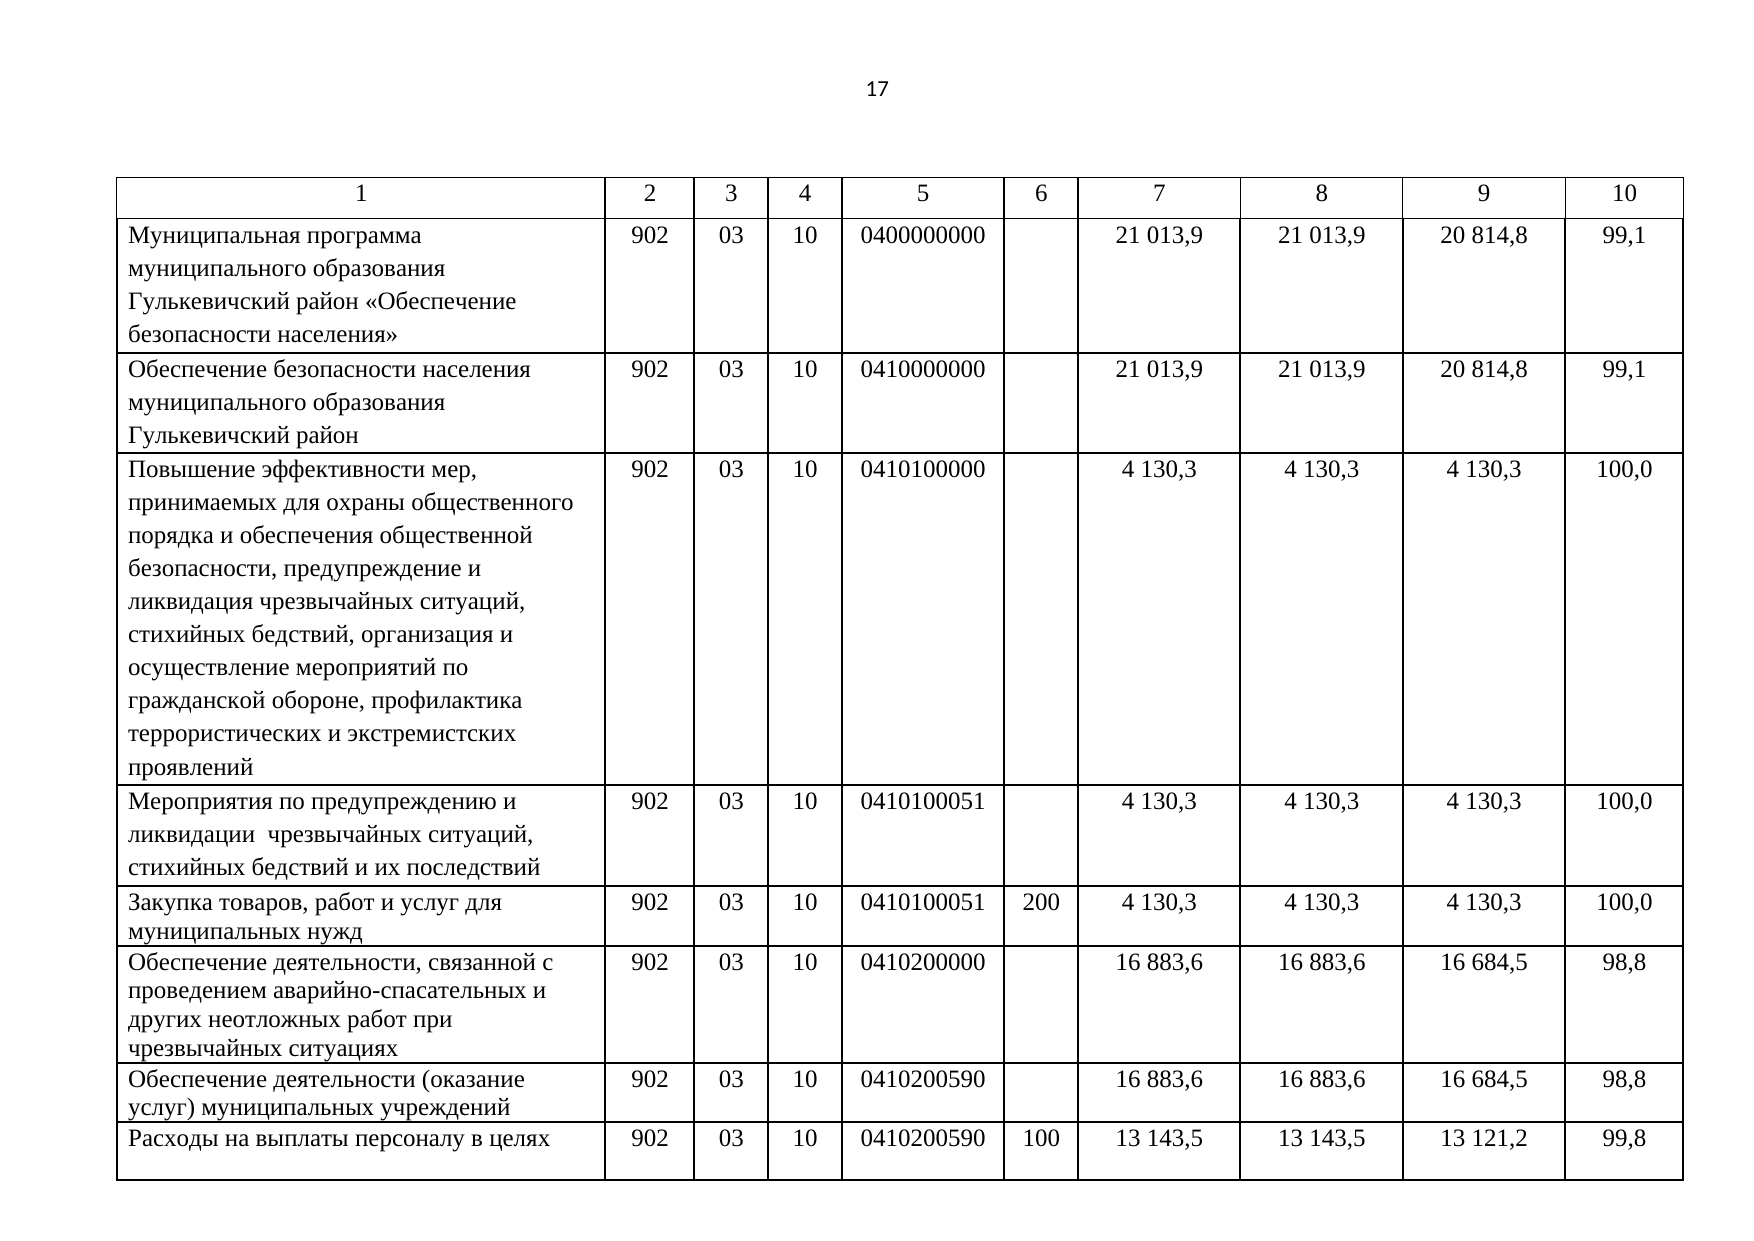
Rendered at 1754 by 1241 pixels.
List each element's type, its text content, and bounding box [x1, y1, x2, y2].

table_cell 0410200000 [843, 947, 1003, 1062]
table_cell 4 130,3 [1241, 786, 1402, 885]
table_cell 902 [606, 354, 693, 452]
table_cell 99,1 [1566, 354, 1682, 452]
table_cell 03 [695, 1064, 767, 1121]
table_cell 4 130,3 [1241, 887, 1402, 944]
table_cell 10 [769, 786, 841, 885]
table_cell Мероприятия по предупреждению и ликвидации чрезвычайных ситуаций, стихийных бедствий и их последствий [118, 786, 604, 885]
table_cell 16 883,6 [1241, 1064, 1402, 1121]
table_cell 20 814,8 [1404, 219, 1564, 352]
table_cell 03 [695, 947, 767, 1062]
table_cell 0410200590 [843, 1123, 1003, 1179]
table_cell 200 [1005, 887, 1077, 944]
table_cell Закупка товаров, работ и услуг для муниципальных нужд [118, 887, 604, 944]
table_cell 4 130,3 [1079, 786, 1239, 885]
table_cell 4 130,3 [1079, 454, 1239, 784]
table_cell 10 [769, 947, 841, 1062]
table_cell 21 013,9 [1241, 354, 1402, 452]
table_header 6 [1005, 178, 1077, 218]
table_cell 100 [1005, 1123, 1077, 1179]
table_header 8 [1241, 178, 1402, 218]
table_header 4 [769, 178, 841, 218]
table_cell 100,0 [1566, 454, 1682, 784]
table_cell 0410200590 [843, 1064, 1003, 1121]
table_cell 99,1 [1566, 219, 1682, 352]
table_cell [1005, 219, 1077, 352]
table_cell 13 143,5 [1079, 1123, 1239, 1179]
table_cell 16 684,5 [1404, 947, 1564, 1062]
table_cell 20 814,8 [1404, 354, 1564, 452]
table_cell 10 [769, 354, 841, 452]
table_cell 902 [606, 947, 693, 1062]
table_header 7 [1079, 178, 1240, 218]
table_cell 4 130,3 [1079, 887, 1239, 944]
table_cell 03 [695, 786, 767, 885]
table_cell Муниципальная программа муниципального образования Гулькевичский район «Обеспечение безопасности населения» [118, 219, 604, 352]
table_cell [118, 1123, 604, 1179]
table_header 10 [1566, 178, 1683, 218]
table_cell 16 883,6 [1079, 947, 1239, 1062]
table_cell 13 143,5 [1241, 1123, 1402, 1179]
table_cell [1005, 786, 1077, 885]
table_header 1 [117, 178, 604, 218]
table_cell 4 130,3 [1404, 454, 1564, 784]
table_cell [1005, 454, 1077, 784]
table_cell 16 883,6 [1241, 947, 1402, 1062]
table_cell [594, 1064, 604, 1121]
table_cell 21 013,9 [1079, 219, 1239, 352]
table_header 5 [843, 178, 1003, 218]
table_cell 10 [769, 1123, 841, 1179]
table_cell 21 013,9 [1079, 354, 1239, 452]
table_cell 4 130,3 [1241, 454, 1402, 784]
table_cell [1005, 947, 1077, 1062]
table_cell 4 130,3 [1404, 887, 1564, 944]
table_cell 98,8 [1566, 947, 1682, 1062]
table_cell [1005, 354, 1077, 452]
table_cell 03 [695, 1123, 767, 1179]
table_cell 16 883,6 [1079, 1064, 1239, 1121]
table_cell 902 [606, 786, 693, 885]
table_cell 16 684,5 [1404, 1064, 1564, 1121]
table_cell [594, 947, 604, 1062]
table_cell 902 [606, 1064, 693, 1121]
table_header 2 [606, 178, 693, 218]
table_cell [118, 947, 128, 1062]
table_cell 100,0 [1566, 786, 1682, 885]
table_cell 10 [769, 454, 841, 784]
table_header 9 [1403, 178, 1565, 218]
table_cell 0410100051 [843, 786, 1003, 885]
table_cell Повышение эффективности мер, принимаемых для охраны общественного порядка и обеспечения общественной безопасности, предупреждение и ликвидация чрезвычайных ситуаций, стихийных бедствий, организация и осуществление мероприятий по гражданской обороне, профилактика террористических и экстремистских проявлений [118, 454, 604, 784]
table_cell 03 [695, 454, 767, 784]
table_cell 21 013,9 [1241, 219, 1402, 352]
table_cell 4 130,3 [1404, 786, 1564, 885]
table_cell 902 [606, 887, 693, 944]
table_cell 13 121,2 [1404, 1123, 1564, 1179]
table_cell 10 [769, 1064, 841, 1121]
table_cell 0410100051 [843, 887, 1003, 944]
table_cell 100,0 [1566, 887, 1682, 944]
table_cell 99,8 [1566, 1123, 1682, 1179]
table_cell 902 [606, 219, 693, 352]
table_cell 0410100000 [843, 454, 1003, 784]
table_cell 0410000000 [843, 354, 1003, 452]
table_cell 10 [769, 887, 841, 944]
table_cell 902 [606, 1123, 693, 1179]
table_cell 03 [695, 219, 767, 352]
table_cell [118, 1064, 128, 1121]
table_cell 0400000000 [843, 219, 1003, 352]
table_cell [1005, 1064, 1077, 1121]
table_cell 03 [695, 354, 767, 452]
table_cell 98,8 [1566, 1064, 1682, 1121]
table_cell 902 [606, 454, 693, 784]
table_cell Обеспечение безопасности населения муниципального образования Гулькевичский район [118, 354, 604, 452]
table_cell 10 [769, 219, 841, 352]
table_header 3 [695, 178, 767, 218]
table_cell 03 [695, 887, 767, 944]
